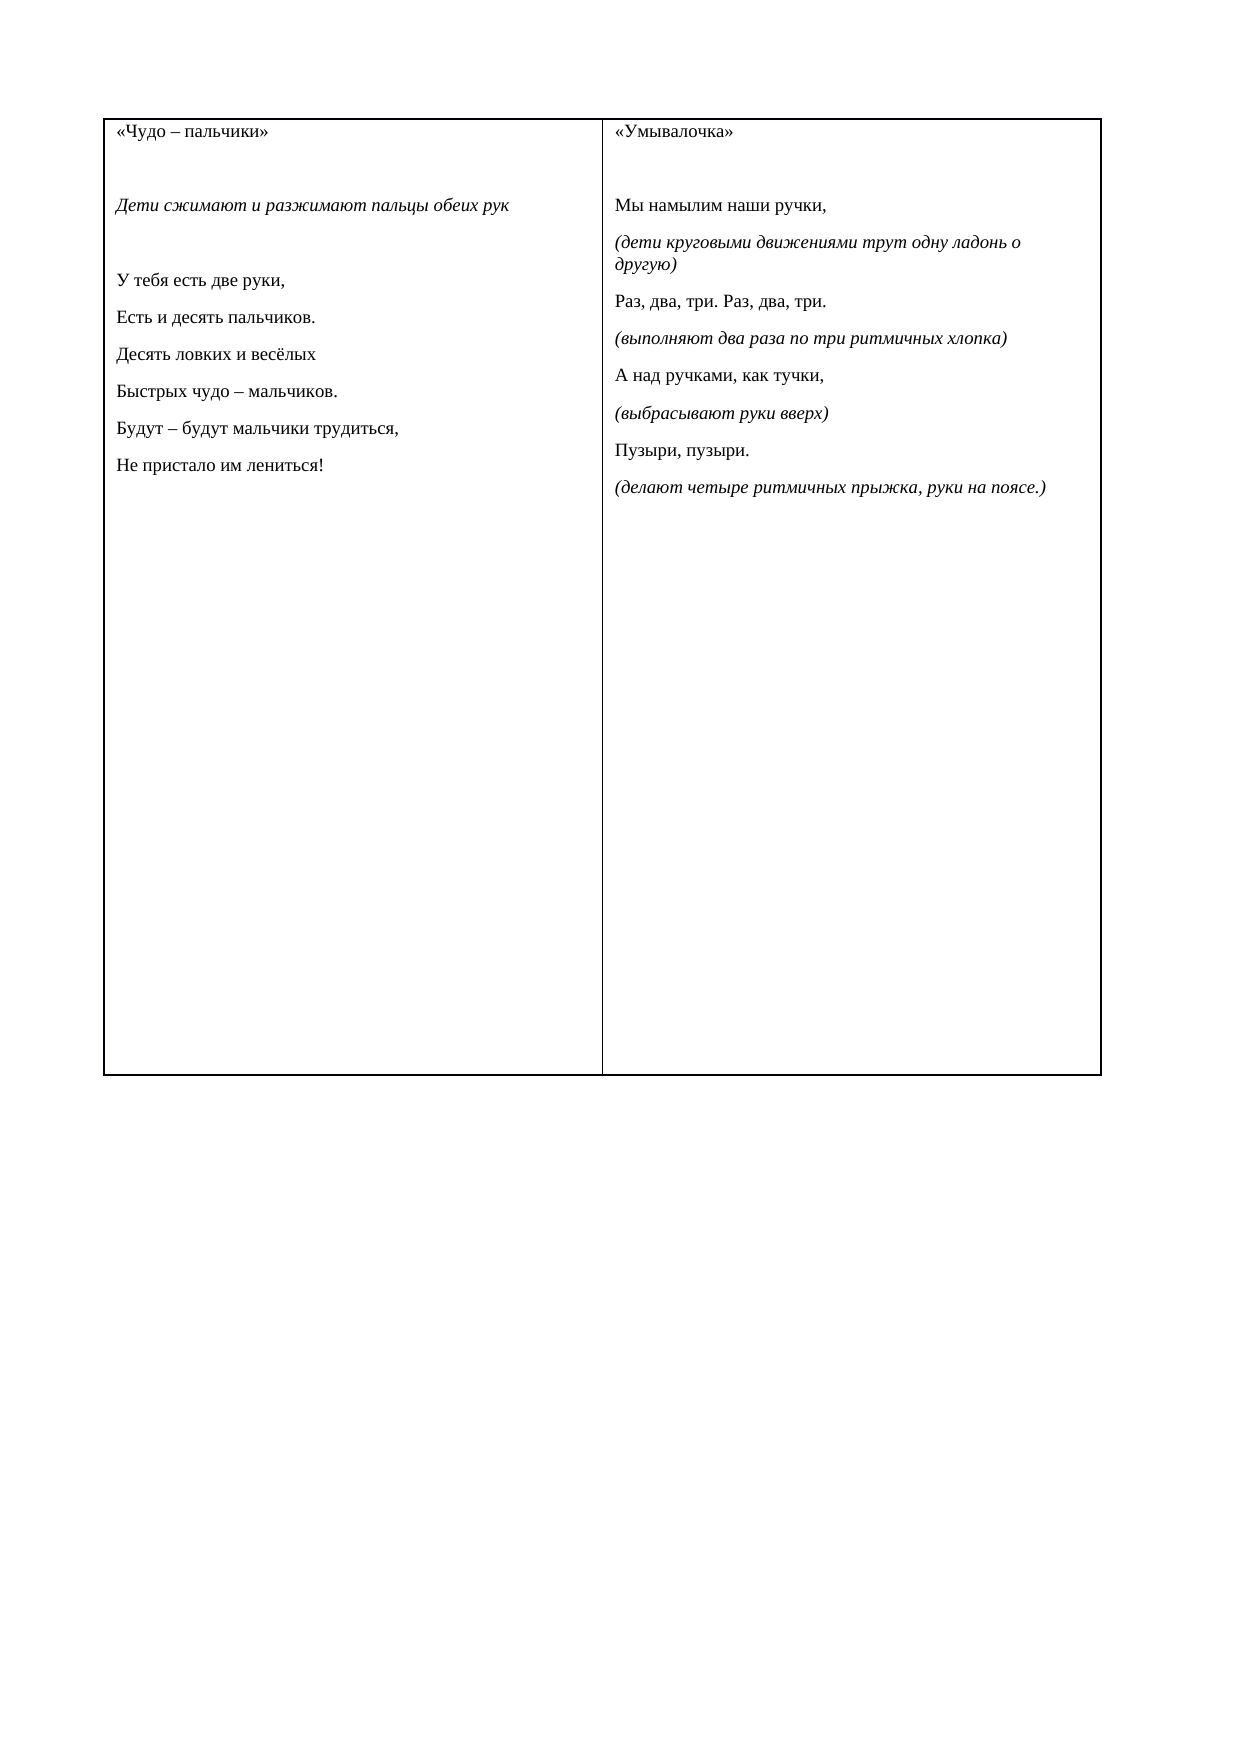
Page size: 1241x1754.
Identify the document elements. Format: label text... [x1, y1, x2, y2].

table_cell «Умывалочка» Мы намылим наши ручки, (дети круговыми движениями трут одну ладонь о другую) Раз, два, три. Раз, два, три. (выполняют два раза по три ритмичных хлопка) А над ручками, как тучки, (выбрасывают руки вверх) Пузыри, пузыри. (делают четыре ритмичных прыжка, руки на поясе.) [603, 120, 1100, 1074]
table_cell «Чудо – пальчики» Дети сжимают и разжимают пальцы обеих рук У тебя есть две руки, Есть и десять пальчиков. Десять ловких и весёлых Быстрых чудо – мальчиков. Будут – будут мальчики трудиться, Не пристало им лениться! [105, 120, 602, 1074]
